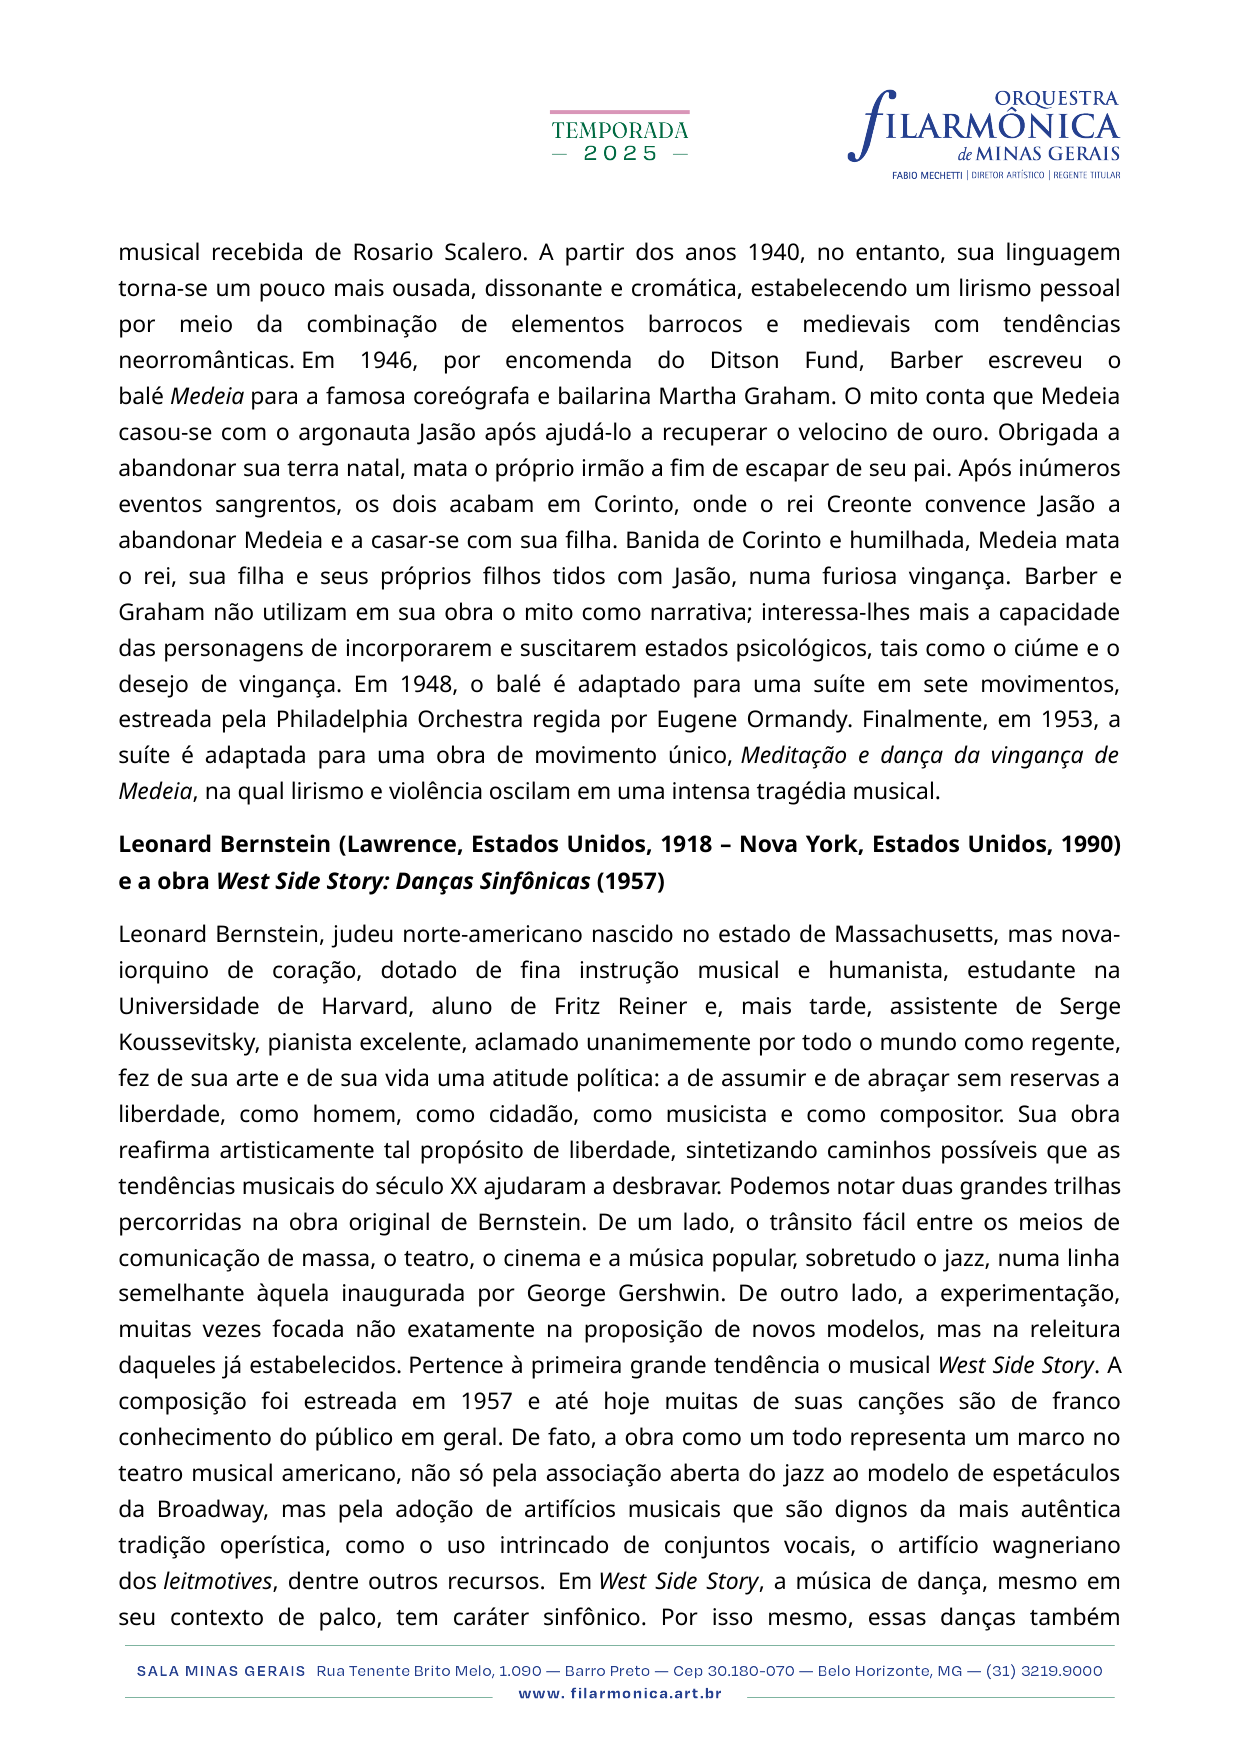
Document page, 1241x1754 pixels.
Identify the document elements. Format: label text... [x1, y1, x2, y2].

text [118, 918, 1122, 1632]
text Leonard Bernstein (Lawrence, Estados Unidos, 1918 – Nova York, Estados Unidos, 1990) e a obra West Side Story: Danças Sinfônicas (1957) [118, 828, 1122, 897]
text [118, 236, 1122, 807]
picture [1, 1, 1238, 1749]
